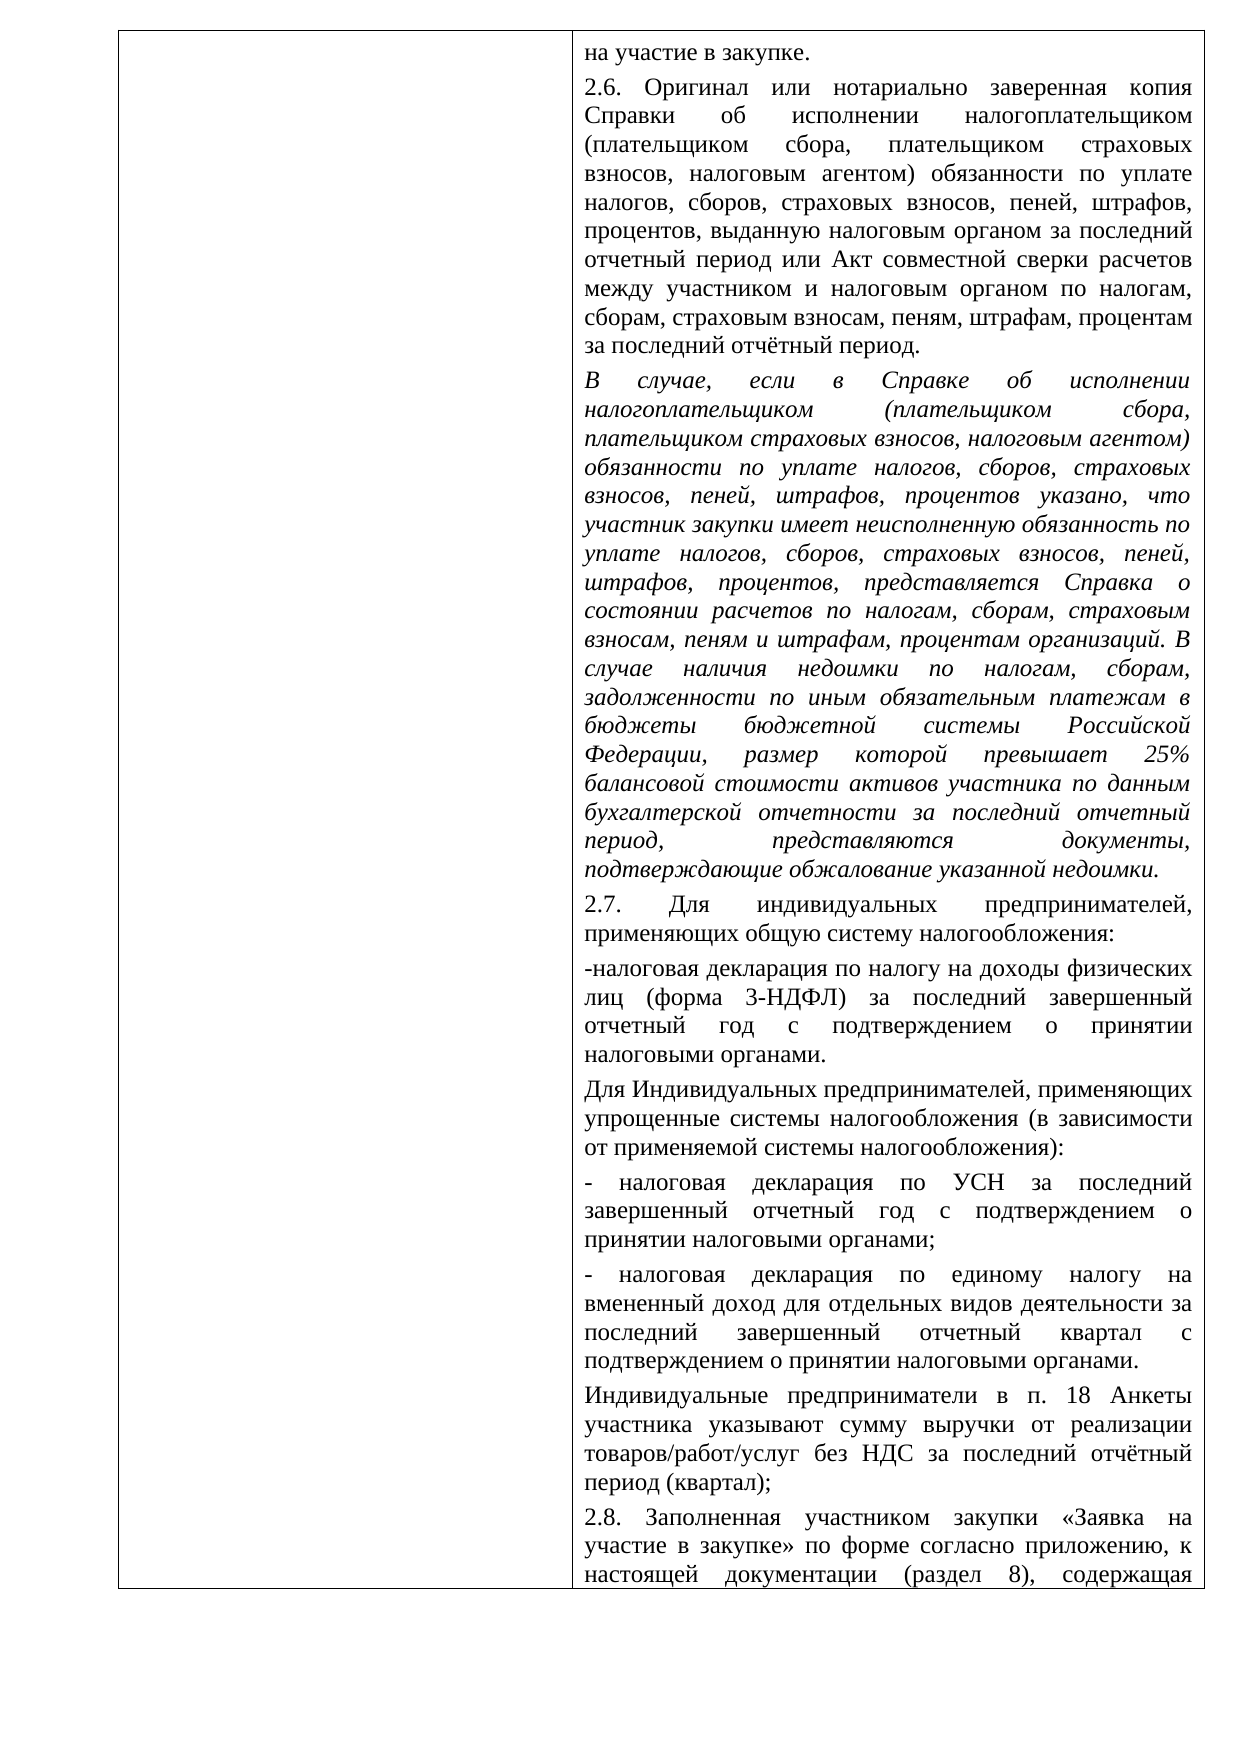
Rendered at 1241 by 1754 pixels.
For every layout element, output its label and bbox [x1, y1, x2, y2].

table_cell [573, 31, 1204, 1588]
table_cell [119, 31, 572, 1588]
